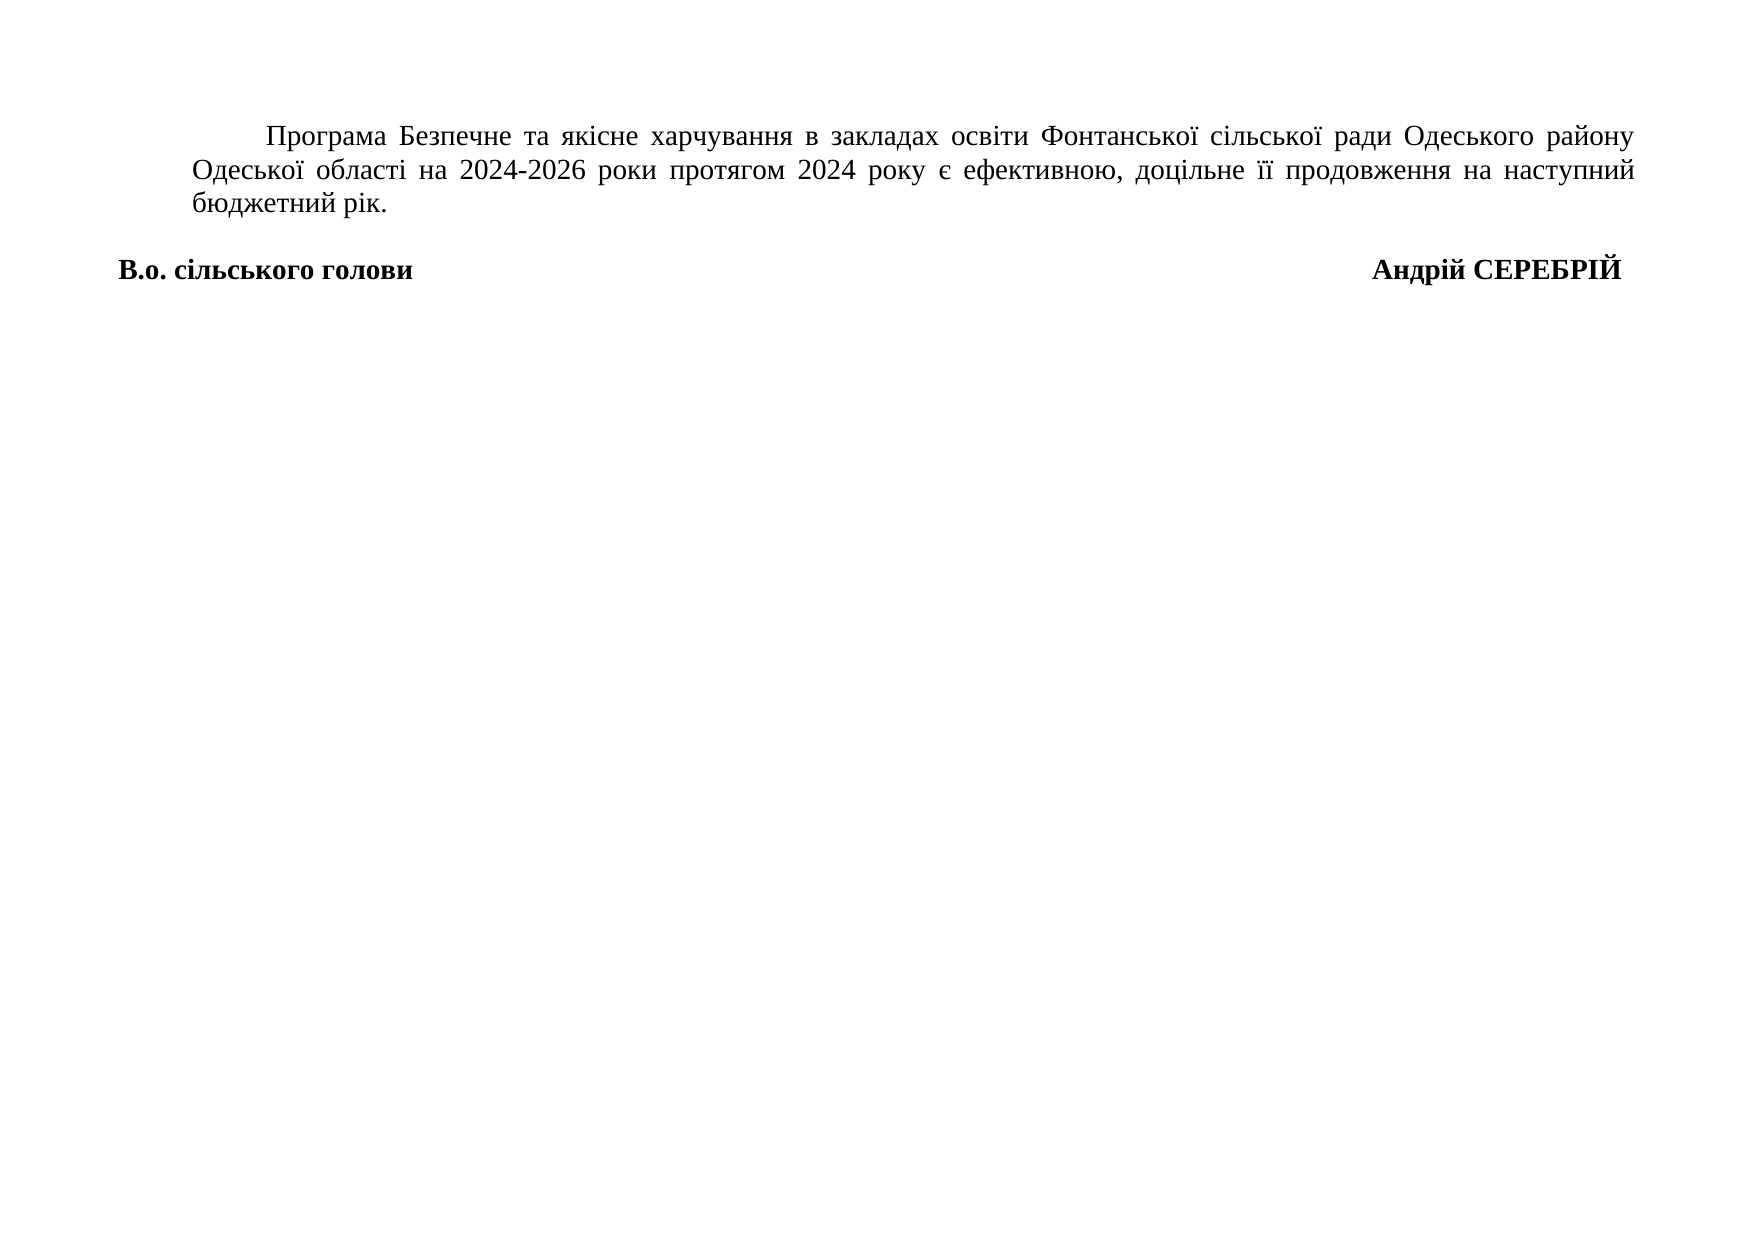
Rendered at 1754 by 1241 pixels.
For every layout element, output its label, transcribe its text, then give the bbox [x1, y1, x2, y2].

text В.о. сільського голови Андрій СЕРЕБРІЙ [118, 252, 1636, 286]
text Програма Безпечне та якісне харчування в закладах освіти Фонтанської сільської ради Одеського району Одеської області на 2024-2026 роки протягом 2024 року є ефективною, доцільне її продовження на наступний бюджетний рік. [192, 118, 1636, 219]
